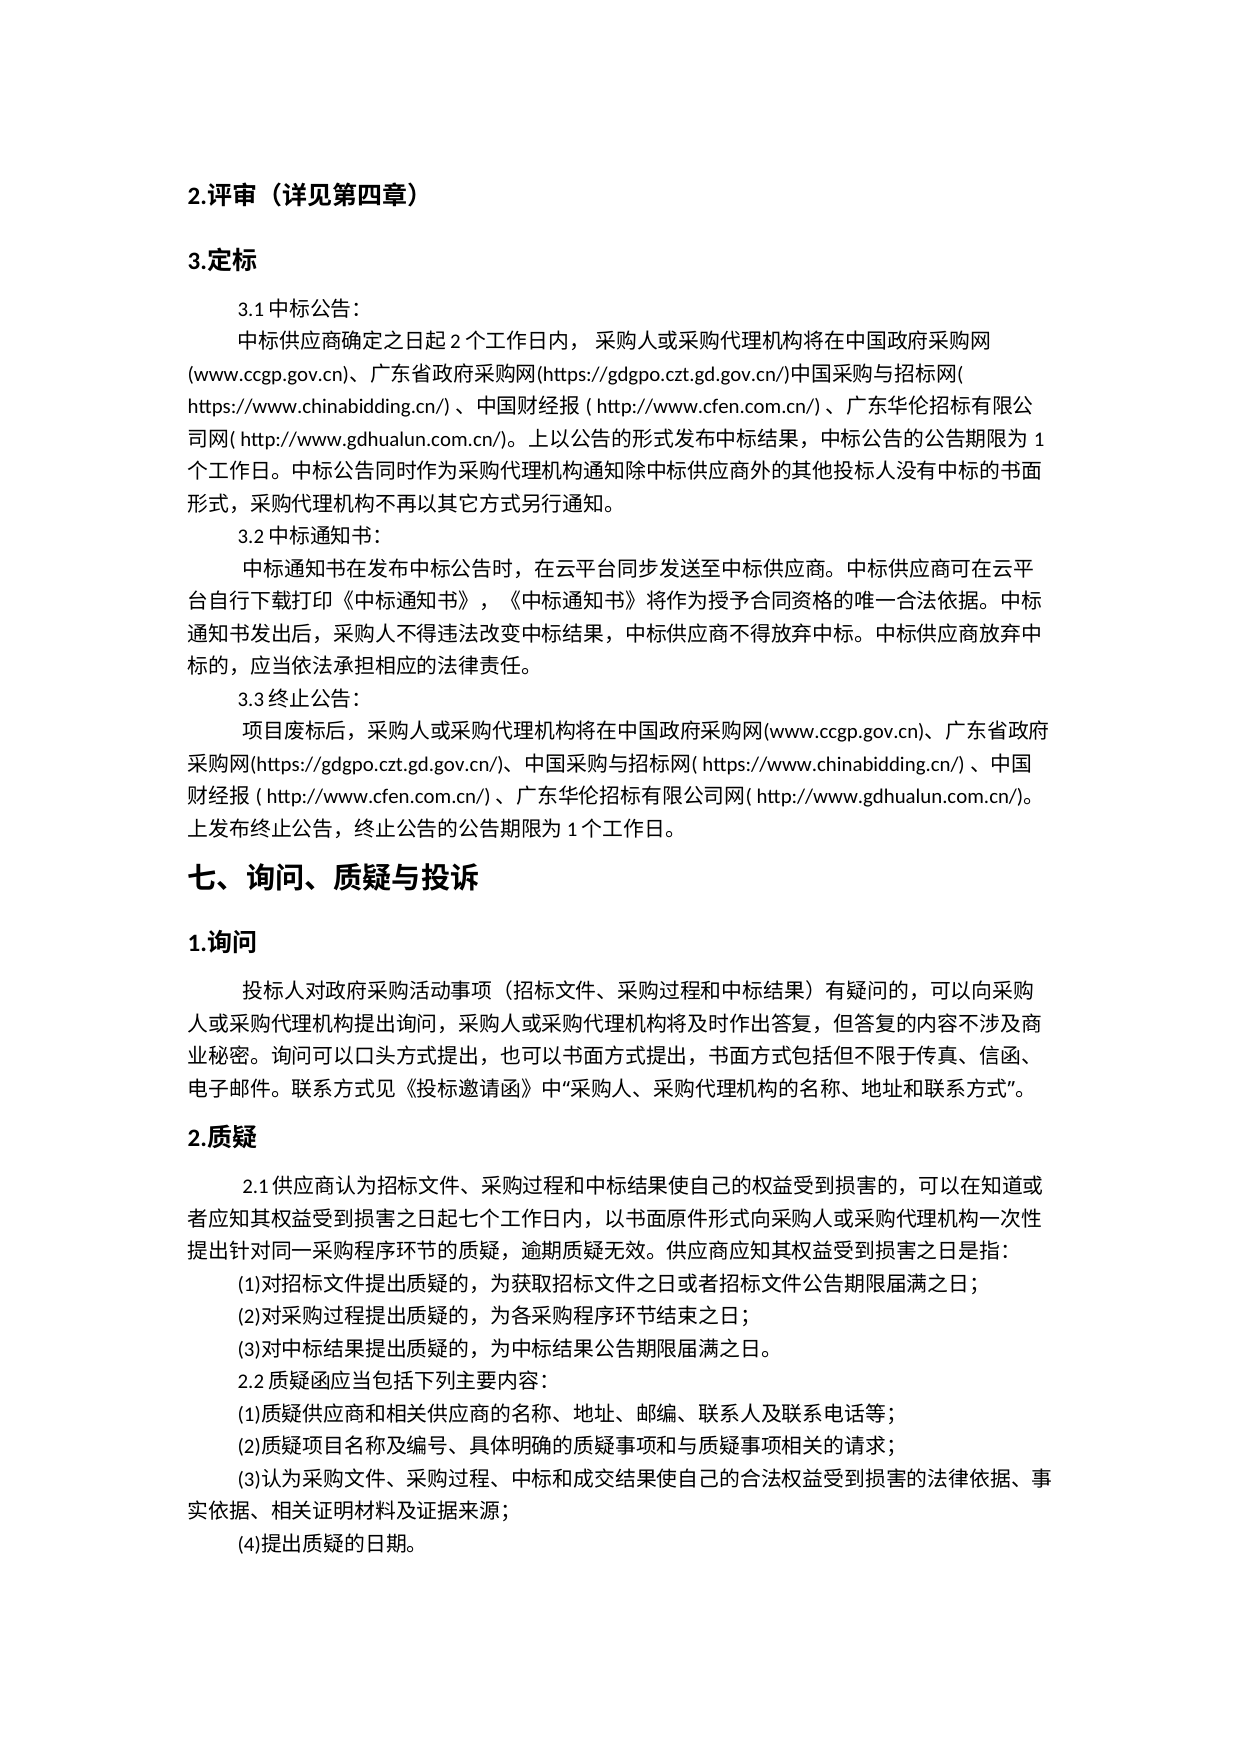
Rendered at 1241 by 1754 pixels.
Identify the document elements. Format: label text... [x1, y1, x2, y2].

text 3.定标 [187, 227, 1053, 292]
text (2)质疑项目名称及编号、具体明确的质疑事项和与质疑事项相关的请求； [187, 1429, 1053, 1462]
text (2)对采购过程提出质疑的，为各采购程序环节结束之日； [187, 1299, 1053, 1332]
text 2.1供应商认为招标文件、采购过程和中标结果使自己的权益受到损害的，可以在知道或者应知其权益受到损害之日起七个工作日内，以书面原件形式向采购人或采购代理机构一次性提出针对同一采购程序环节的质疑，逾期质疑无效。供应商应知其权益受到损害之日是指： [187, 1169, 1053, 1267]
text 投标人对政府采购活动事项（招标文件、采购过程和中标结果）有疑问的，可以向采购人或采购代理机构提出询问，采购人或采购代理机构将及时作出答复，但答复的内容不涉及商业秘密。询问可以口头方式提出，也可以书面方式提出，书面方式包括但不限于传真、信函、电子邮件。联系方式见《投标邀请函》中“采购人、采购代理机构的名称、地址和联系方式”。 [187, 974, 1053, 1104]
text (3)认为采购文件、采购过程、中标和成交结果使自己的合法权益受到损害的法律依据、事实依据、相关证明材料及证据来源； [187, 1462, 1053, 1527]
text 3.2中标通知书： [187, 519, 1053, 552]
text (4)提出质疑的日期。 [187, 1527, 1053, 1559]
text 2.评审（详见第四章） [187, 162, 1053, 227]
text 2.2质疑函应当包括下列主要内容： [187, 1364, 1053, 1397]
text 中标供应商确定之日起2个工作日内， 采购人或采购代理机构将在中国政府采购网(www.ccgp.gov.cn)、广东省政府采购网(https://gdgpo.czt.gd.gov.cn/)中国采购与招标网( https://www.chinabidding.cn/) 、中国财经报 ( http://www.cfen.com.cn/) 、广东华伦招标有限公司网( http://www.gdhualun.com.cn/)。上以公告的形式发布中标结果，中标公告的公告期限为 1 个工作日。中标公告同时作为采购代理机构通知除中标供应商外的其他投标人没有中标的书面形式，采购代理机构不再以其它方式另行通知。 [187, 324, 1053, 519]
text (3)对中标结果提出质疑的，为中标结果公告期限届满之日。 [187, 1332, 1053, 1364]
text 2.质疑 [187, 1104, 1053, 1169]
text 3.1中标公告： [187, 292, 1053, 324]
text (1)对招标文件提出质疑的，为获取招标文件之日或者招标文件公告期限届满之日； [187, 1267, 1053, 1299]
text 1.询问 [187, 909, 1053, 974]
text (1)质疑供应商和相关供应商的名称、地址、邮编、联系人及联系电话等； [187, 1397, 1053, 1429]
text 项目废标后，采购人或采购代理机构将在中国政府采购网(www.ccgp.gov.cn)、广东省政府采购网(https://gdgpo.czt.gd.gov.cn/)、中国采购与招标网( https://www.chinabidding.cn/) 、中国财经报 ( http://www.cfen.com.cn/) 、广东华伦招标有限公司网( http://www.gdhualun.com.cn/)。上发布终止公告，终止公告的公告期限为1个工作日。 [187, 714, 1053, 844]
text 七、询问、质疑与投诉 [187, 844, 1053, 909]
text 3.3终止公告： [187, 682, 1053, 714]
text 中标通知书在发布中标公告时，在云平台同步发送至中标供应商。中标供应商可在云平台自行下载打印《中标通知书》，《中标通知书》将作为授予合同资格的唯一合法依据。中标通知书发出后，采购人不得违法改变中标结果，中标供应商不得放弃中标。中标供应商放弃中标的，应当依法承担相应的法律责任。 [187, 552, 1053, 682]
